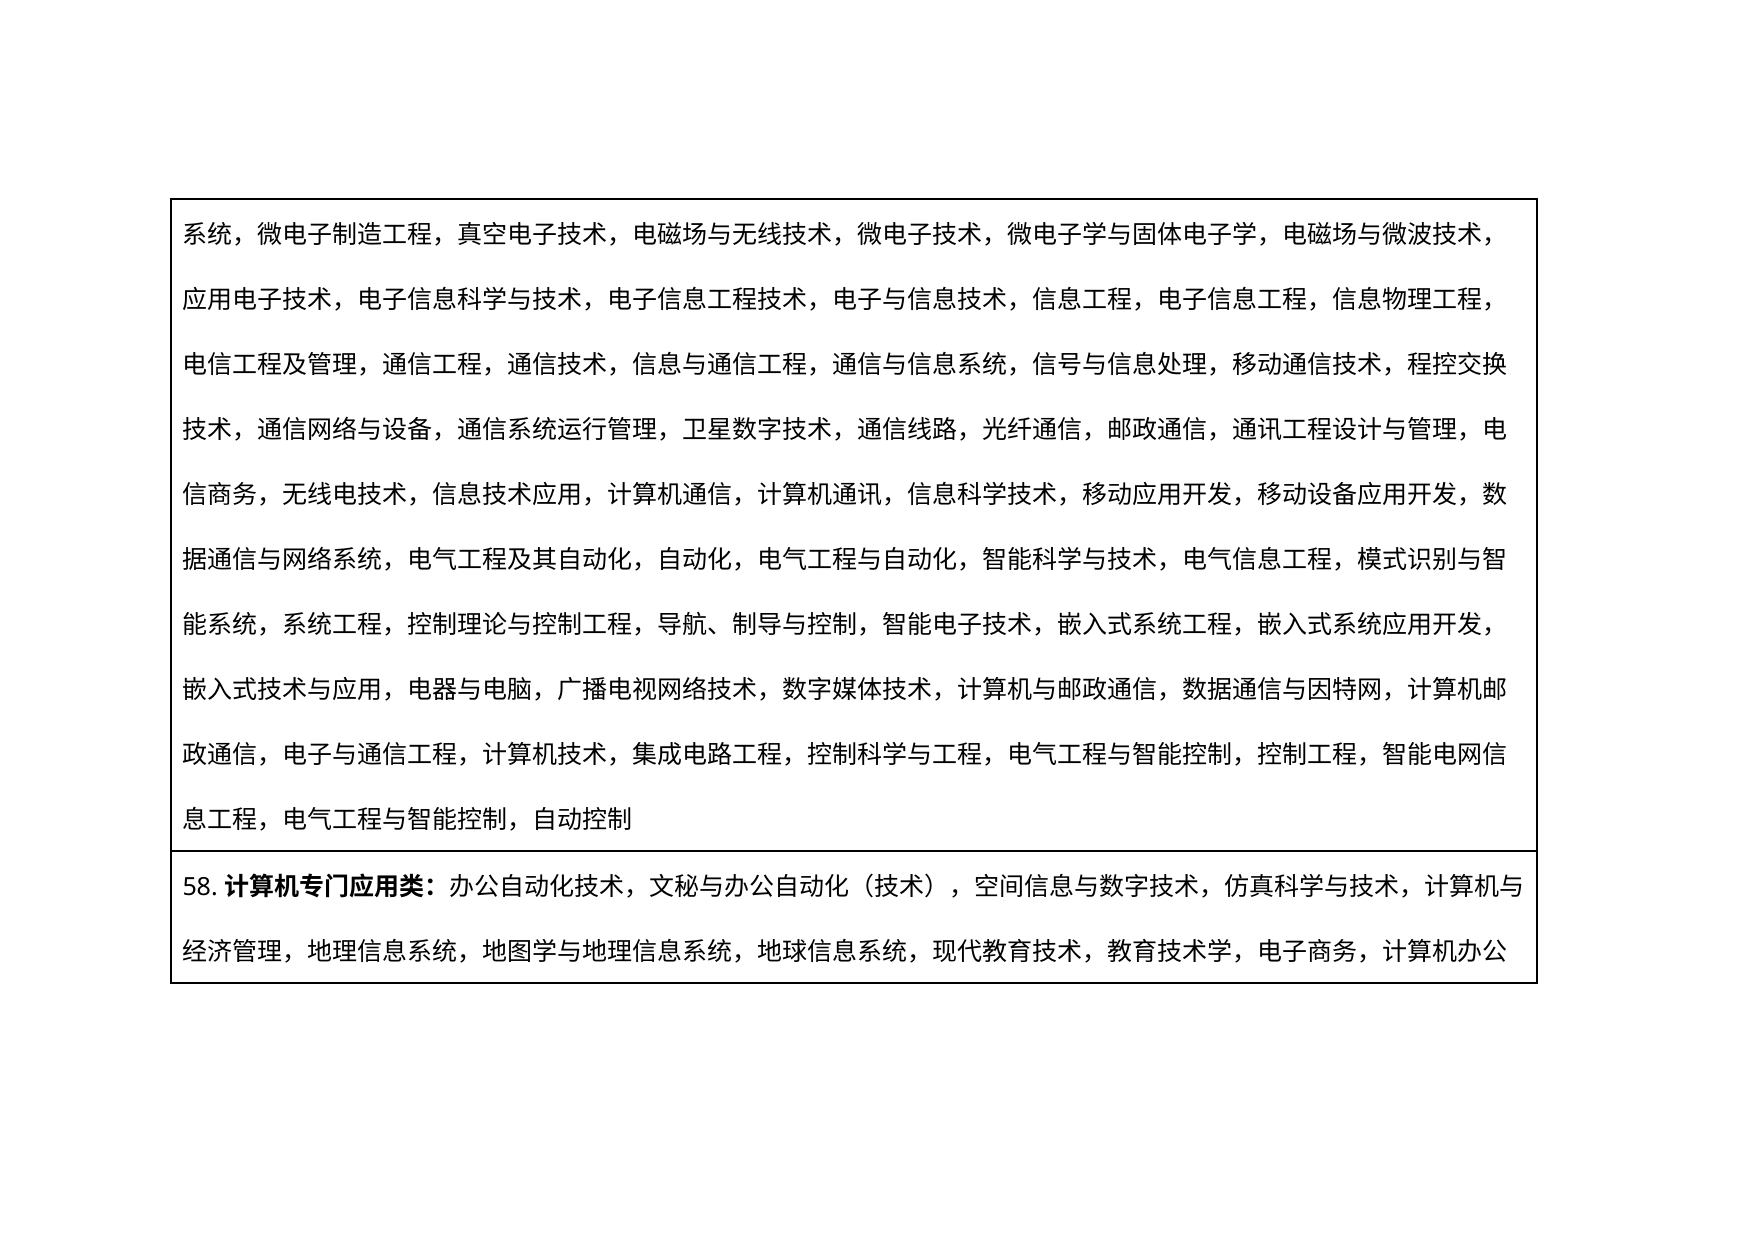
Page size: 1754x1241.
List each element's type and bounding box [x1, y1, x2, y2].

table_cell [172, 200, 1536, 850]
table_cell [172, 852, 1536, 982]
